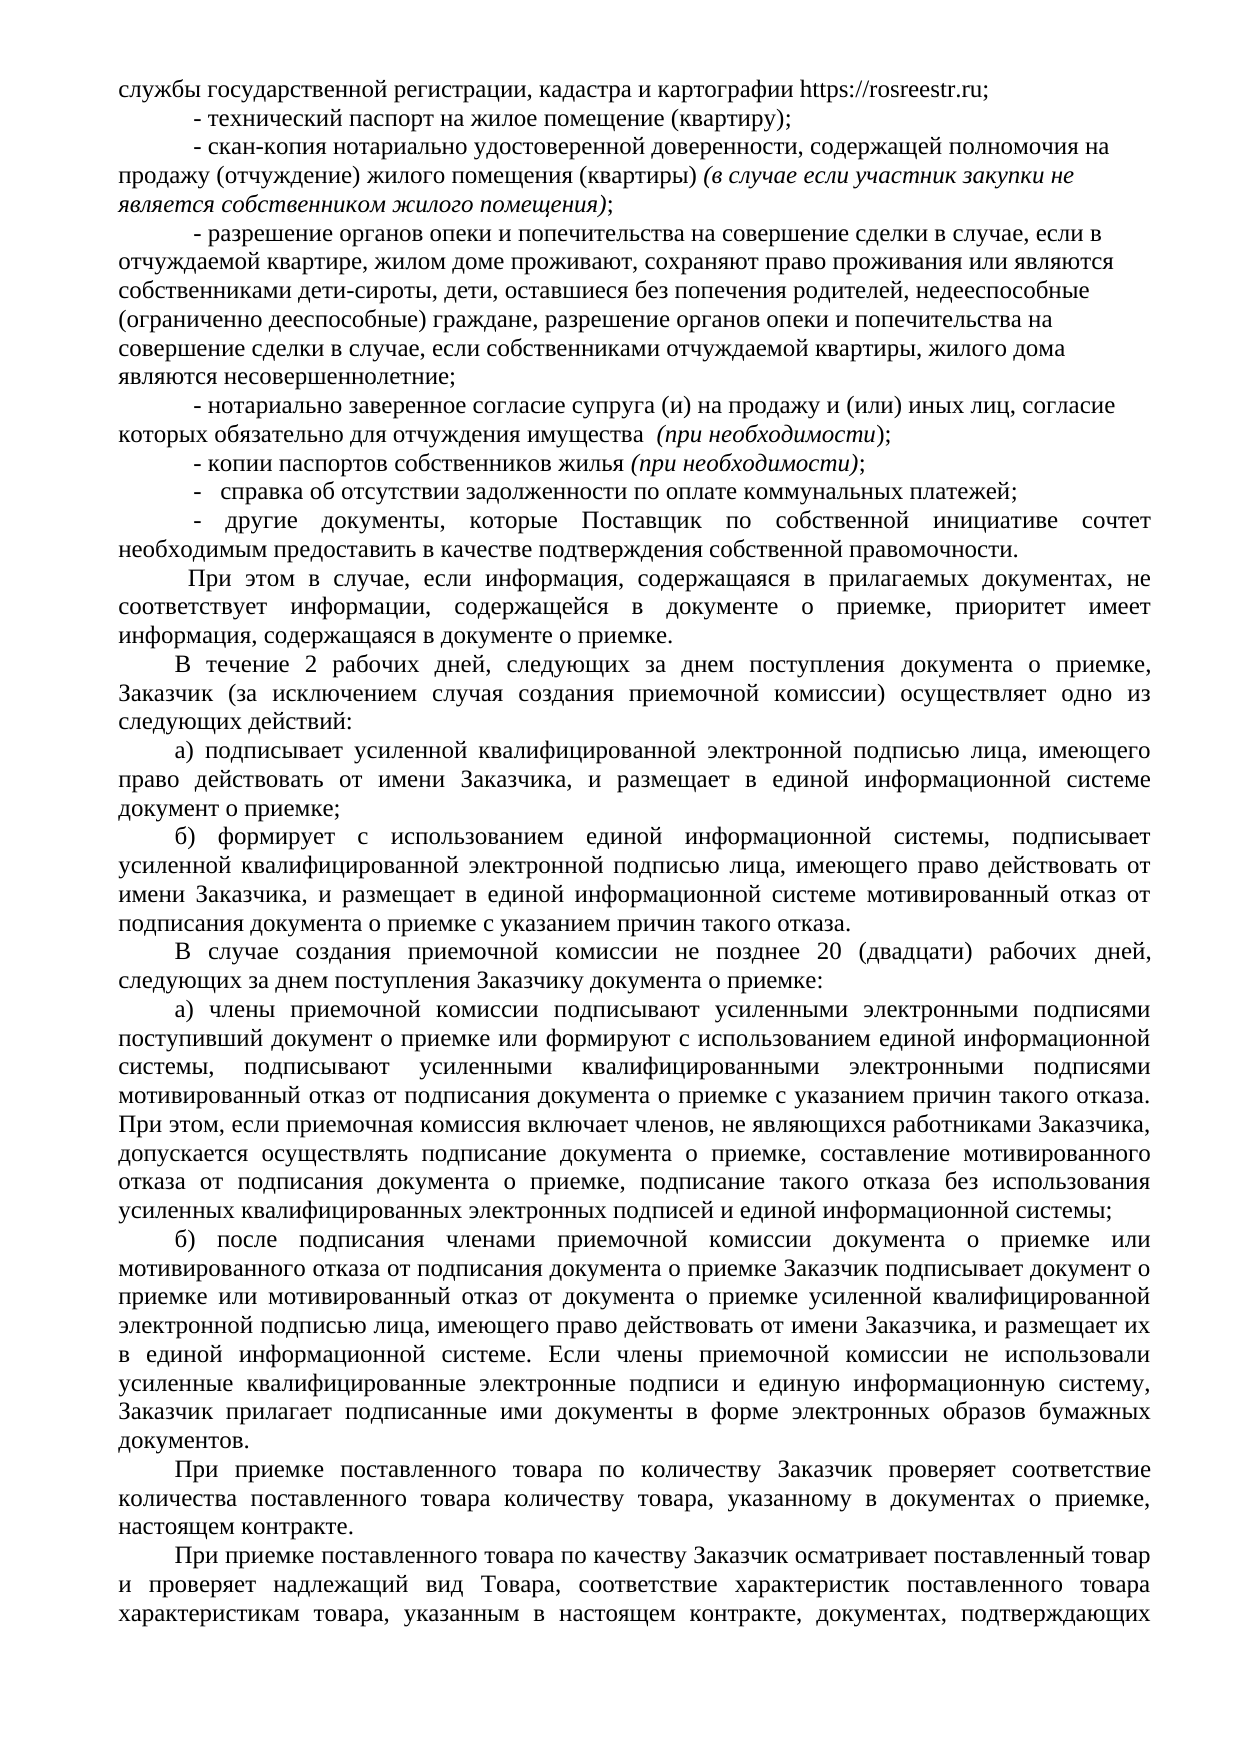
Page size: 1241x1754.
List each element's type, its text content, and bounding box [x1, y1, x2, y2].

text - нотариально заверенное согласие супруга (и) на продажу и (или) иных лиц, согласие которых обязательно для отчуждения имущества (при необходимости); [118, 390, 1152, 448]
text - технический паспорт на жилое помещение (квартиру); [118, 103, 1152, 131]
text При этом в случае, если информация, содержащаяся в прилагаемых документах, не соответствует информации, содержащейся в документе о приемке, приоритет имеет информация, содержащаяся в документе о приемке. [118, 563, 1152, 649]
text б) формирует с использованием единой информационной системы, подписывает усиленной квалифицированной электронной подписью лица, имеющего право действовать от имени Заказчика, и размещает в единой информационной системе мотивированный отказ от подписания документа о приемке с указанием причин такого отказа. [118, 821, 1152, 936]
text - копии паспортов собственников жилья (при необходимости); [118, 448, 1152, 476]
text В случае создания приемочной комиссии не позднее 20 (двадцати) рабочих дней, следующих за днем поступления Заказчику документа о приемке: [118, 936, 1152, 994]
text При приемке поставленного товара по количеству Заказчик проверяет соответствие количества поставленного товара количеству товара, указанному в документах о приемке, настоящем контракте. [118, 1454, 1152, 1540]
text В течение 2 рабочих дней, следующих за днем поступления документа о приемке, Заказчик (за исключением случая создания приемочной комиссии) осуществляет одно из следующих действий: [118, 649, 1152, 735]
text - разрешение органов опеки и попечительства на совершение сделки в случае, если в отчуждаемой квартире, жилом доме проживают, сохраняют право проживания или являются собственниками дети-сироты, дети, оставшиеся без попечения родителей, недееспособные (ограниченно дееспособные) граждане, разрешение органов опеки и попечительства на совершение сделки в случае, если собственниками отчуждаемой квартиры, жилого дома являются несовершеннолетние; [118, 218, 1152, 390]
text - справка об отсутствии задолженности по оплате коммунальных платежей; [118, 476, 1152, 505]
text а) члены приемочной комиссии подписывают усиленными электронными подписями поступивший документ о приемке или формируют с использованием единой информационной системы, подписывают усиленными квалифицированными электронными подписями мотивированный отказ от подписания документа о приемке с указанием причин такого отказа. При этом, если приемочная комиссия включает членов, не являющихся работниками Заказчика, допускается осуществлять подписание документа о приемке, составление мотивированного отказа от подписания документа о приемке, подписание такого отказа без использования усиленных квалифицированных электронных подписей и единой информационной системы; [118, 994, 1152, 1224]
text а) подписывает усиленной квалифицированной электронной подписью лица, имеющего право действовать от имени Заказчика, и размещает в единой информационной системе документ о приемке; [118, 735, 1152, 821]
text б) после подписания членами приемочной комиссии документа о приемке или мотивированного отказа от подписания документа о приемке Заказчик подписывает документ о приемке или мотивированный отказ от документа о приемке усиленной квалифицированной электронной подписью лица, имеющего право действовать от имени Заказчика, и размещает их в единой информационной системе. Если члены приемочной комиссии не использовали усиленные квалифицированные электронные подписи и единую информационную систему, Заказчик прилагает подписанные ими документы в форме электронных образов бумажных документов. [118, 1224, 1152, 1454]
text - скан-копия нотариально удостоверенной доверенности, содержащей полномочия на продажу (отчуждение) жилого помещения (квартиры) (в случае если участник закупки не является собственником жилого помещения); [118, 131, 1152, 218]
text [118, 1540, 1152, 1626]
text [118, 74, 1152, 103]
text - другие документы, которые Поставщик по собственной инициативе сочтет необходимым предоставить в качестве подтверждения собственной правомочности. [118, 505, 1152, 563]
